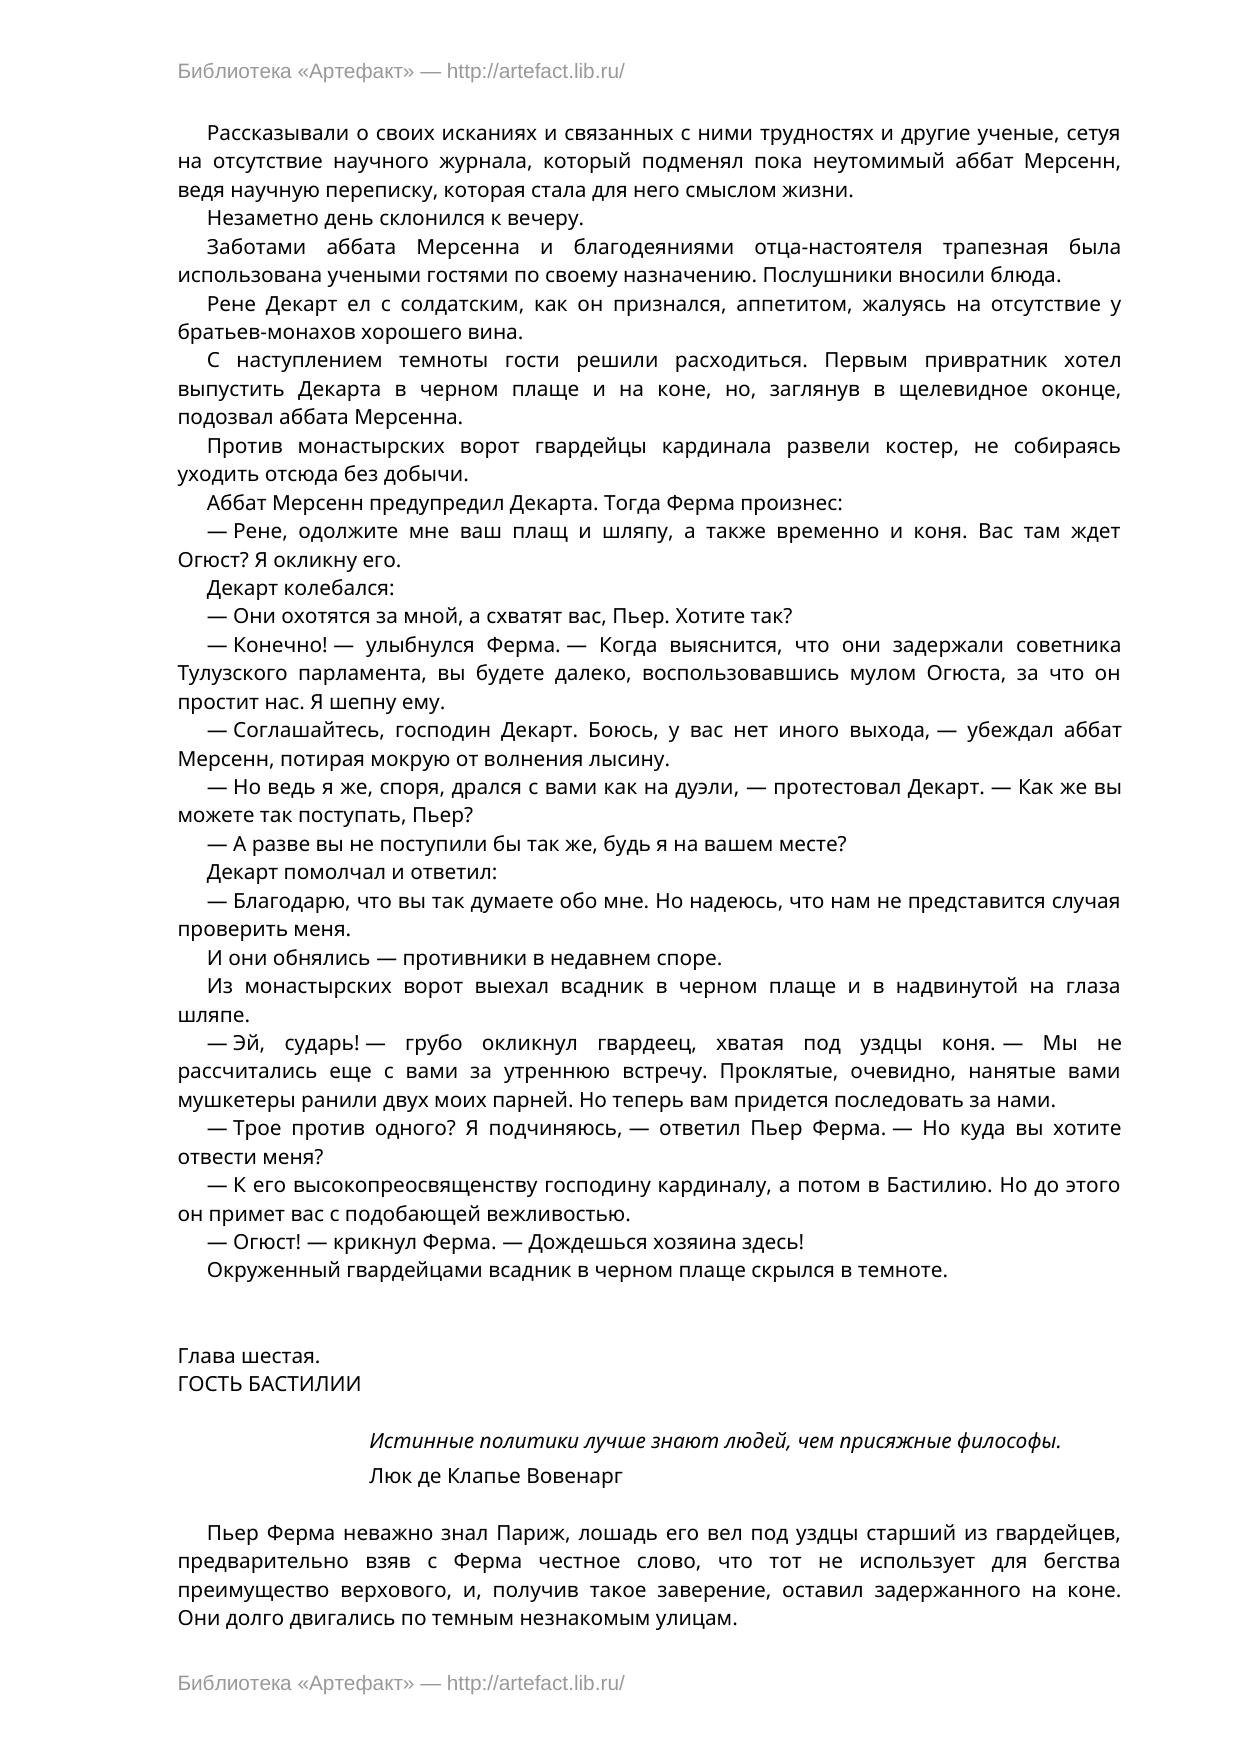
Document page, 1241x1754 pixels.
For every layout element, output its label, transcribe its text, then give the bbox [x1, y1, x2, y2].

text — Огюст! — крикнул Ферма. — Дождешься хозяина здесь! [177, 1227, 1122, 1256]
text И они обнялись — противники в недавнем споре. [177, 943, 1122, 971]
text Декарт колебался: [177, 573, 1122, 602]
text Из монастырских ворот выехал всадник в черном плаще и в надвинутой на глаза шляпе. [177, 971, 1122, 1028]
text — Они охотятся за мной, а схватят вас, Пьер. Хотите так? [177, 602, 1122, 630]
subtitle ГОСТЬ БАСТИЛИИ [177, 1369, 1122, 1398]
text Незаметно день склонился к вечеру. [177, 203, 1122, 232]
text С наступлением темноты гости решили расходиться. Первым привратник хотел выпустить Декарта в черном плаще и на коне, но, заглянув в щелевидное оконце, подозвал аббата Мерсенна. [177, 346, 1122, 431]
text — Конечно! — улыбнулся Ферма. — Когда выяснится, что они задержали советника Тулузского парламента, вы будете далеко, воспользовавшись мулом Огюста, за что он простит нас. Я шепну ему. [177, 630, 1122, 715]
text — Но ведь я же, споря, дрался с вами как на дуэли, — протестовал Декарт. — Как же вы можете так поступать, Пьер? [177, 772, 1122, 829]
text Пьер Ферма неважно знал Париж, лошадь его вел под уздцы старший из гвардейцев, предварительно взяв с Ферма честное слово, что тот не использует для бегства преимущество верхового, и, получив такое заверение, оставил задержанного на коне. Они долго двигались по темным незнакомым улицам. [177, 1518, 1122, 1632]
text Истинные политики лучше знают людей, чем присяжные философы. [369, 1426, 1122, 1455]
text Рассказывали о своих исканиях и связанных с ними трудностях и другие ученые, сетуя на отсутствие научного журнала, который подменял пока неутомимый аббат Мерсенн, ведя научную переписку, которая стала для него смыслом жизни. [177, 118, 1122, 203]
text Заботами аббата Мерсенна и благодеяниями отца-настоятеля трапезная была использована учеными гостями по своему назначению. Послушники вносили блюда. [177, 232, 1122, 289]
subtitle Глава шестая. [177, 1341, 1122, 1369]
text Декарт помолчал и ответил: [177, 857, 1122, 886]
text — Рене, одолжите мне ваш плащ и шляпу, а также временно и коня. Вас там ждет Огюст? Я окликну его. [177, 516, 1122, 573]
text — Благодарю, что вы так думаете обо мне. Но надеюсь, что нам не представится случая проверить меня. [177, 886, 1122, 943]
text Рене Декарт ел с солдатским, как он признался, аппетитом, жалуясь на отсутствие у братьев-монахов хорошего вина. [177, 289, 1122, 346]
text Аббат Мерсенн предупредил Декарта. Тогда Ферма произнес: [177, 488, 1122, 516]
text — Трое против одного? Я подчиняюсь, — ответил Пьер Ферма. — Но куда вы хотите отвести меня? [177, 1113, 1122, 1170]
text Люк де Клапье Вовенарг [369, 1461, 1122, 1489]
text — Эй, сударь! — грубо окликнул гвардеец, хватая под уздцы коня. — Мы не рассчитались еще с вами за утреннюю встречу. Проклятые, очевидно, нанятые вами мушкетеры ранили двух моих парней. Но теперь вам придется последовать за нами. [177, 1028, 1122, 1113]
text Против монастырских ворот гвардейцы кардинала развели костер, не собираясь уходить отсюда без добычи. [177, 431, 1122, 488]
text — Соглашайтесь, господин Декарт. Боюсь, у вас нет иного выхода, — убеждал аббат Мерсенн, потирая мокрую от волнения лысину. [177, 715, 1122, 772]
text Окруженный гвардейцами всадник в черном плаще скрылся в темноте. [177, 1256, 1122, 1284]
text — А разве вы не поступили бы так же, будь я на вашем месте? [177, 829, 1122, 857]
text — К его высокопреосвященству господину кардиналу, а потом в Бастилию. Но до этого он примет вас с подобающей вежливостью. [177, 1170, 1122, 1227]
